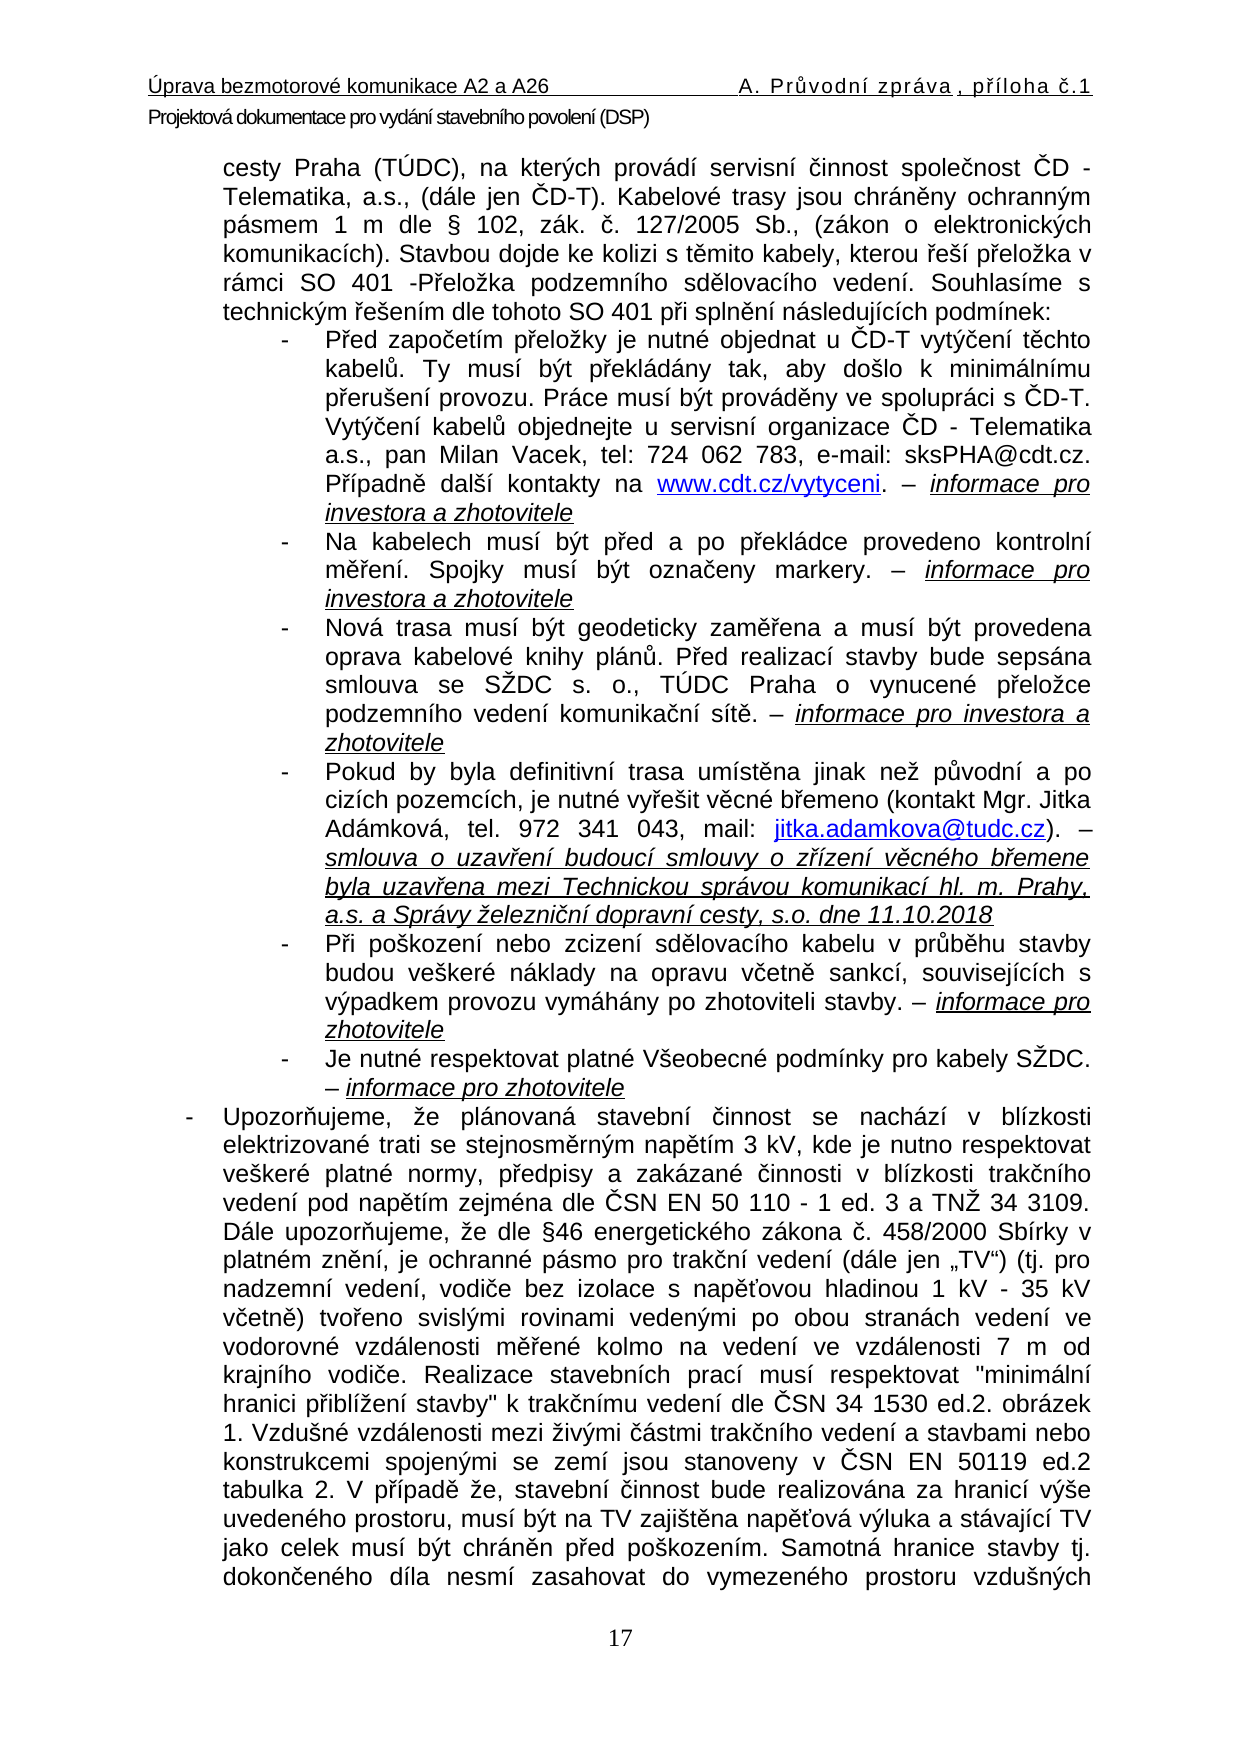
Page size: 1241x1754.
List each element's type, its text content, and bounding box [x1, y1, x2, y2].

text Před započetím přeložky je nutné objednat u ČD-T vytýčení těchto kabelů. Ty musí být překládány tak, aby došlo k minimálnímu přerušení provozu. Práce musí být prováděny ve spolupráci s ČD-T. Vytýčení kabelů objednejte u servisní organizace ČD - Telematika a.s., pan Milan Vacek, tel: 724 062 783, e-mail: sksPHA@cdt.cz. Případně další kontakty na www.cdt.cz/vytyceni. – informace pro investora a zhotovitele [281, 325, 1093, 527]
text Nová trasa musí být geodeticky zaměřena a musí být provedena oprava kabelové knihy plánů. Před realizací stavby bude sepsána smlouva se SŽDC s. o., TÚDC Praha o vynucené přeložce podzemního vedení komunikační sítě. – informace pro investora a zhotovitele [281, 613, 1093, 757]
text Je nutné respektovat platné Všeobecné podmínky pro kabely SŽDC. – informace pro zhotovitele [281, 1044, 1093, 1102]
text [185, 153, 1093, 325]
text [185, 1102, 1093, 1590]
text Při poškození nebo zcizení sdělovacího kabelu v průběhu stavby budou veškeré náklady na opravu včetně sankcí, souvisejících s výpadkem provozu vymáhány po zhotoviteli stavby. – informace pro zhotovitele [281, 929, 1093, 1044]
text Pokud by byla definitivní trasa umístěna jinak než původní a po cizích pozemcích, je nutné vyřešit věcné břemeno (kontakt Mgr. Jitka Adámková, tel. 972 341 043, mail: jitka.adamkova@tudc.cz). – smlouva o uzavření budoucí smlouvy o zřízení věcného břemene byla uzavřena mezi Technickou správou komunikací hl. m. Prahy, a.s. a Správy železniční dopravní cesty, s.o. dne 11.10.2018 [281, 757, 1093, 929]
text Na kabelech musí být před a po překládce provedeno kontrolní měření. Spojky musí být označeny markery. – informace pro investora a zhotovitele [281, 527, 1093, 613]
